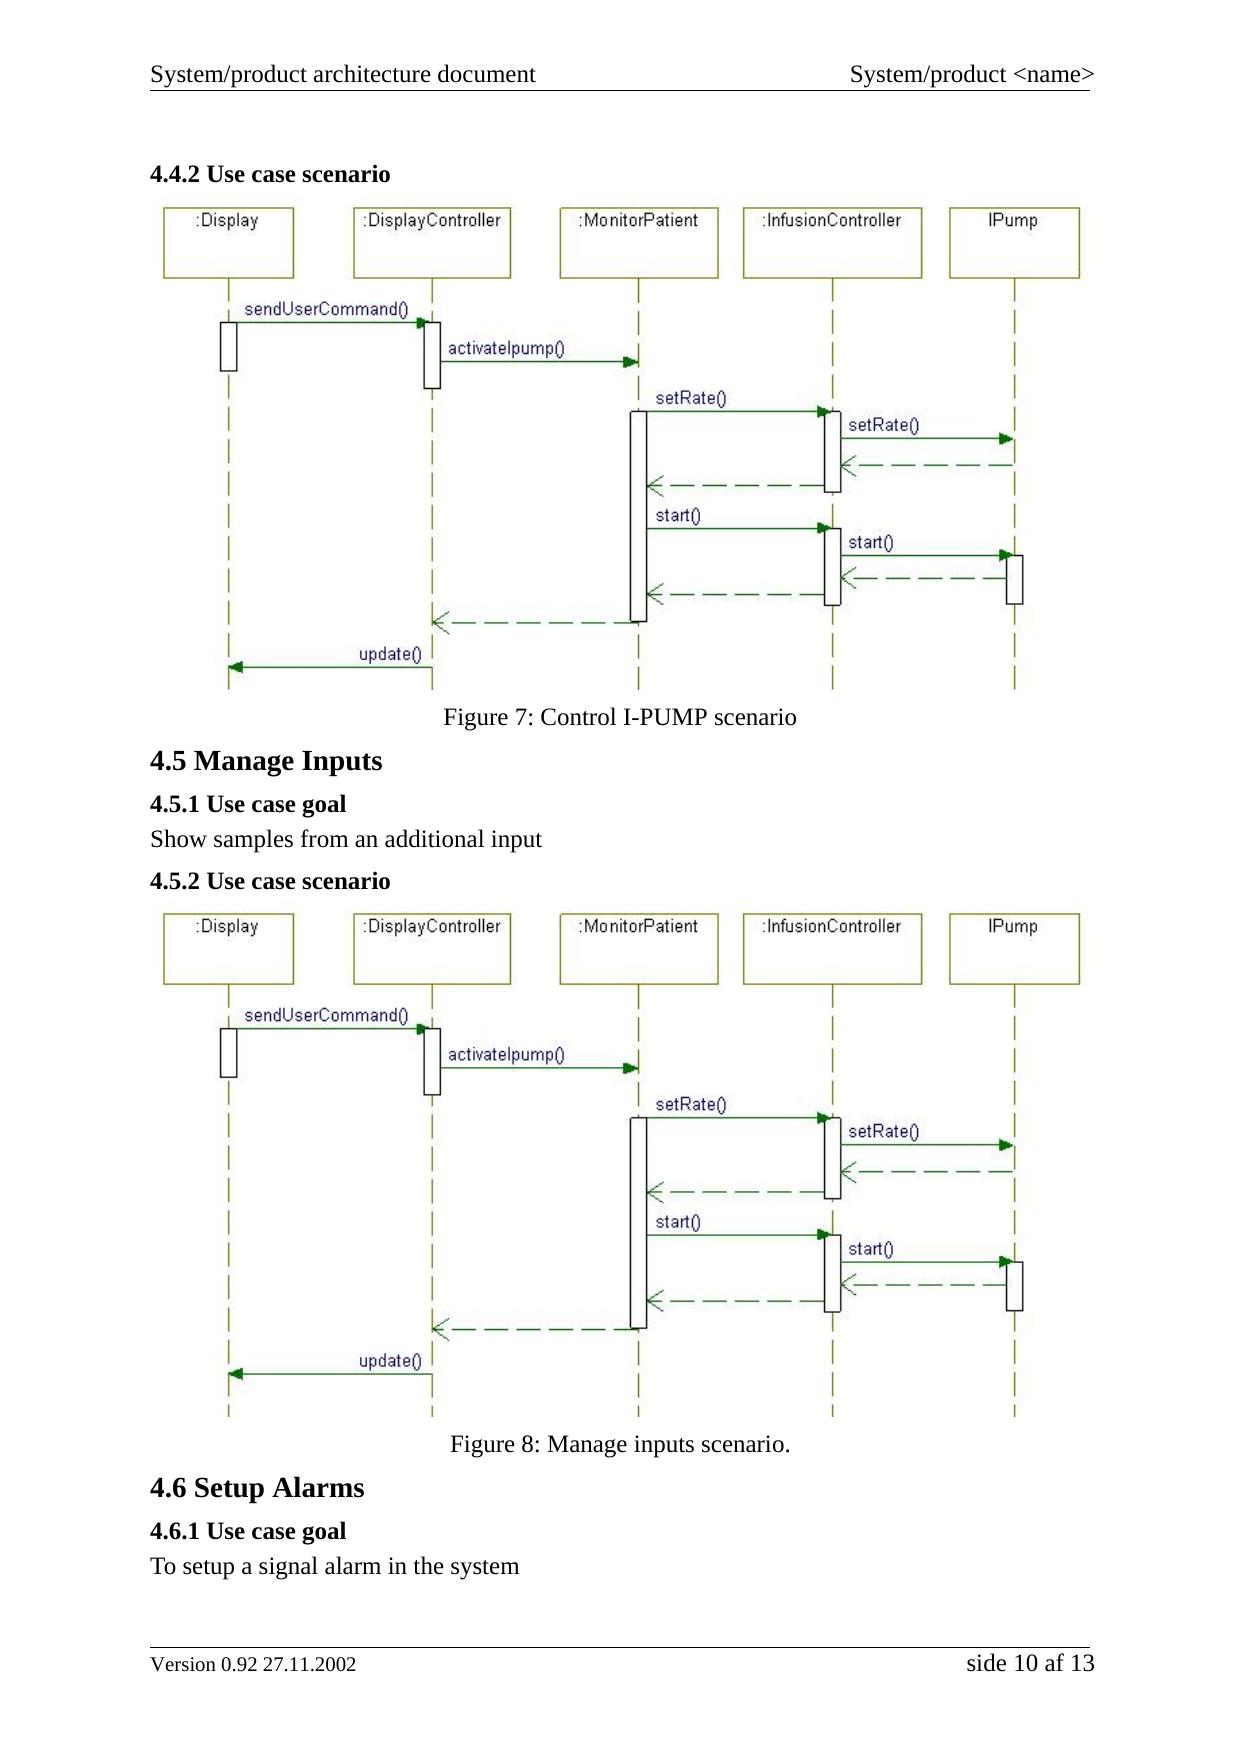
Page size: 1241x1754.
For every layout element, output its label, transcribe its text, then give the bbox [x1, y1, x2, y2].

picture [150, 194, 1091, 690]
text Figure 7: Control I-PUMP scenario [150, 702, 1090, 731]
subtitle Manage Inputs [150, 743, 1090, 777]
subtitle Use case scenario [150, 159, 1090, 188]
picture [150, 900, 1091, 1417]
text Show samples from an additional input [150, 824, 1090, 853]
text Figure 8: Manage inputs scenario. [150, 1429, 1090, 1458]
subtitle Setup Alarms [150, 1470, 1090, 1504]
text To setup a signal alarm in the system [150, 1551, 1090, 1580]
subtitle Use case scenario [150, 866, 1090, 894]
subtitle Use case goal [150, 789, 1090, 818]
subtitle Use case goal [150, 1516, 1090, 1545]
